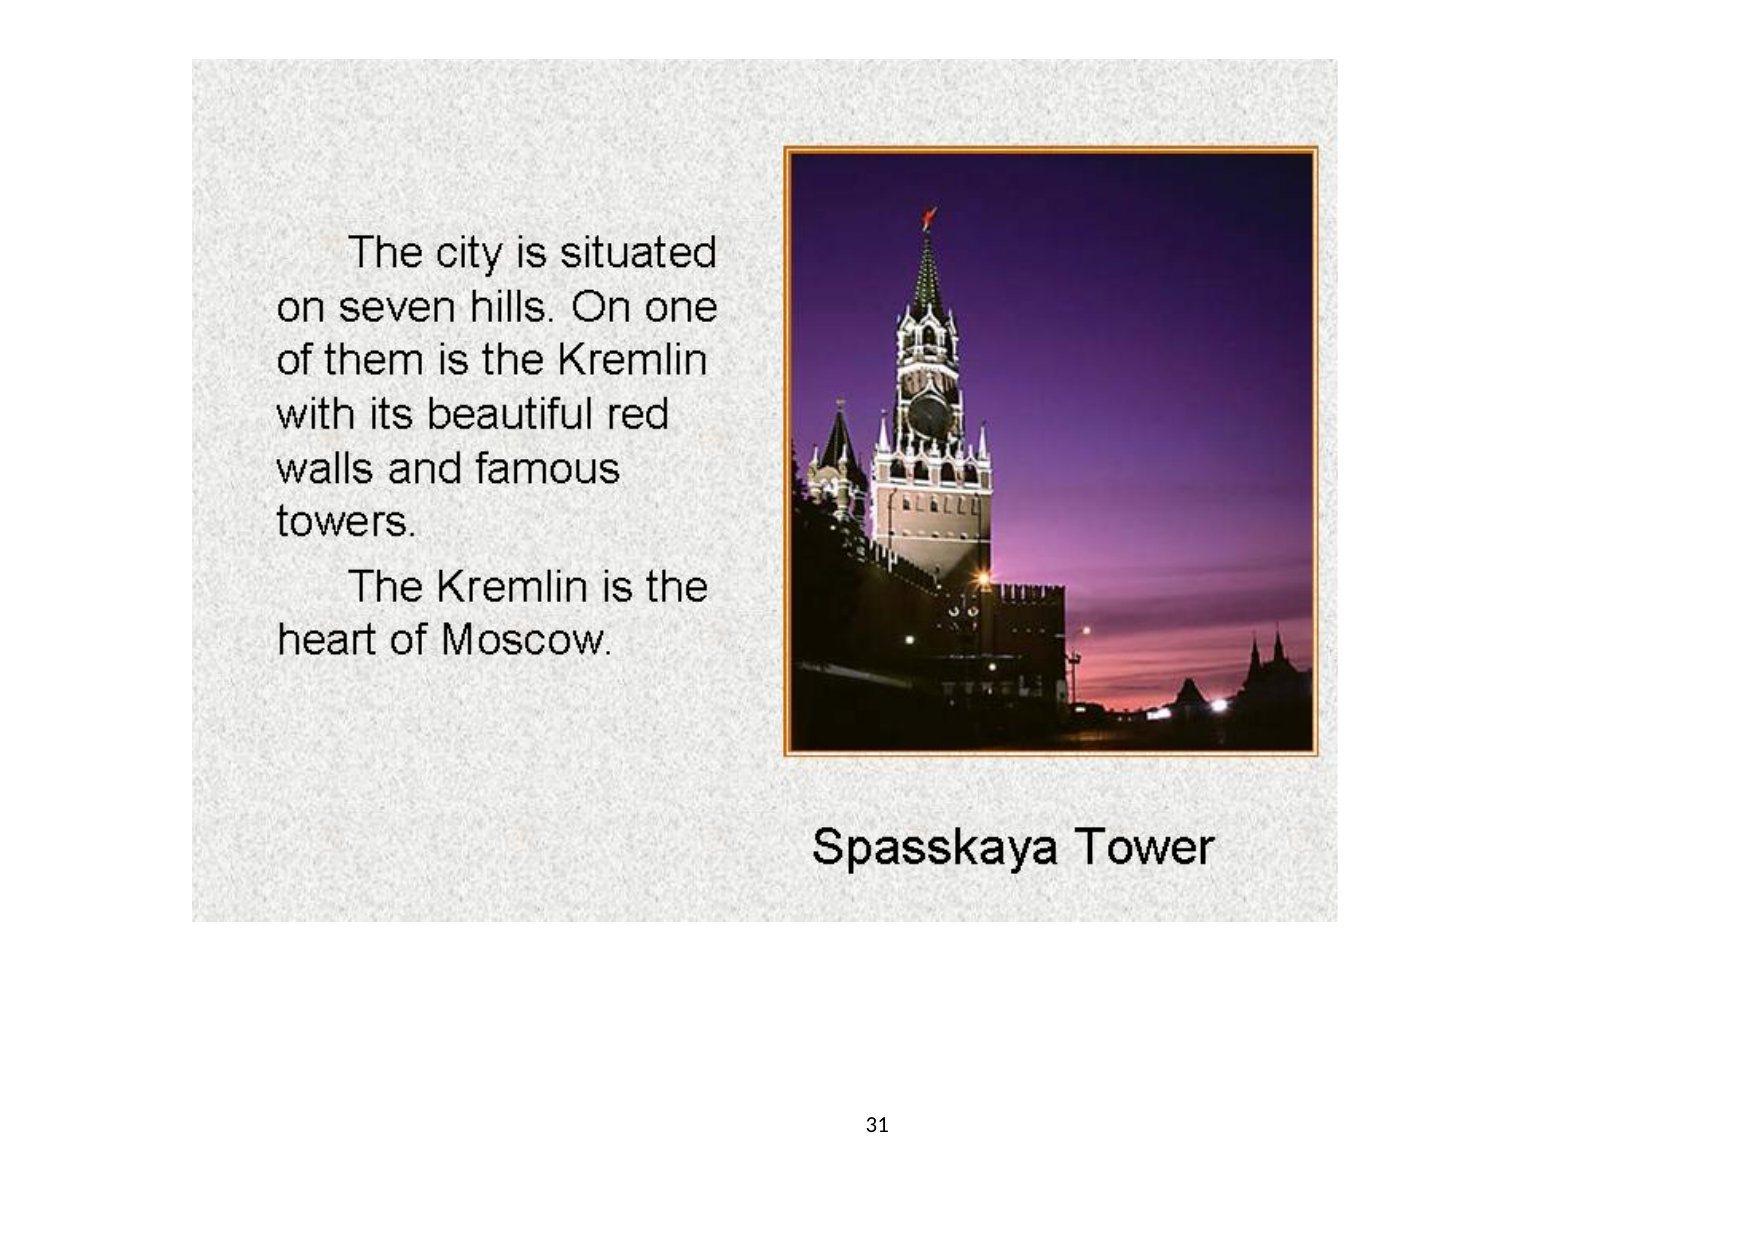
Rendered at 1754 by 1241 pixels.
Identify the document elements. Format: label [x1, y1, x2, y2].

picture [192, 59, 1338, 922]
